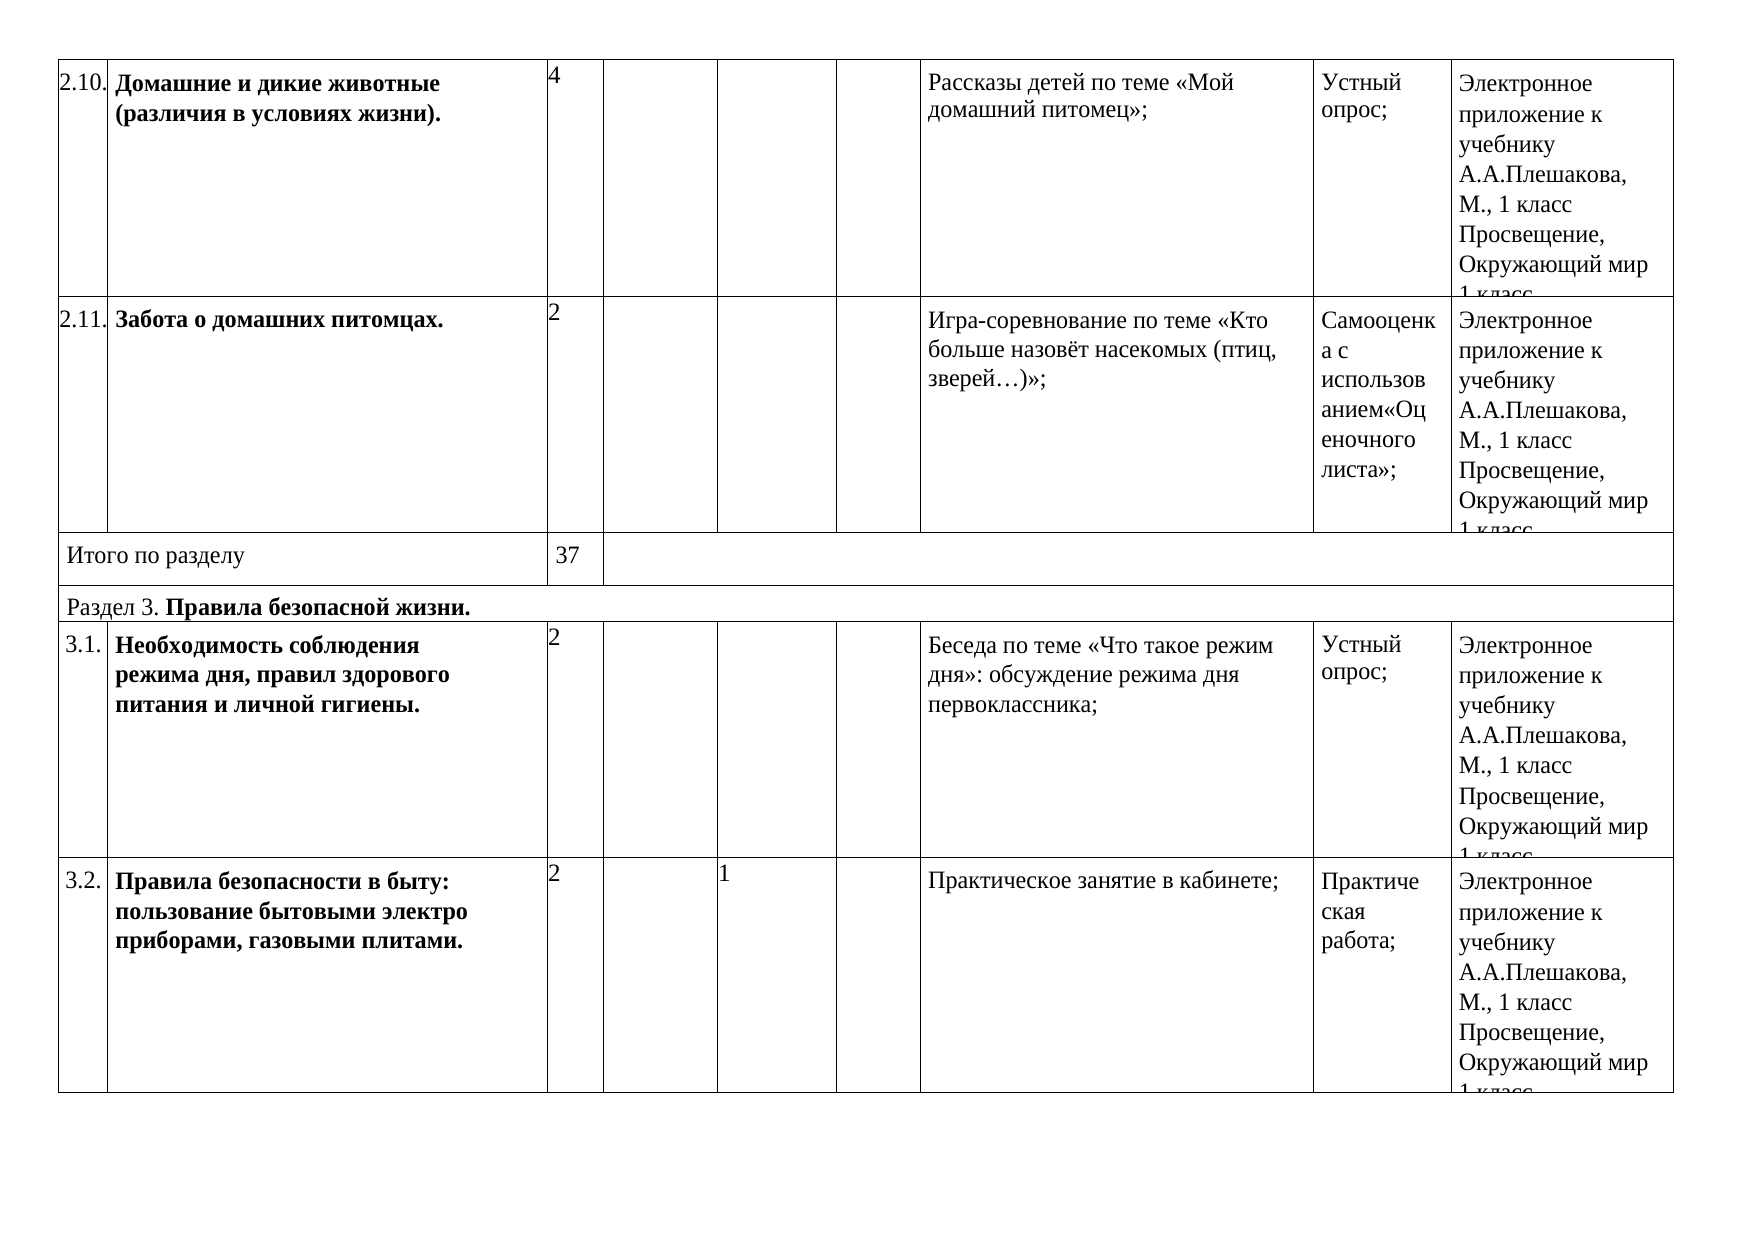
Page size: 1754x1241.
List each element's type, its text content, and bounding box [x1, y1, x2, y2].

table_header 2.10. [59, 60, 107, 296]
table_cell Необходимость соблюдения режима дня, правил здорового питания и личной гигиены. [108, 622, 547, 857]
table_cell Игра-соревнование по теме «Кто больше назовёт насекомых (птиц, зверей…)»; [921, 297, 1313, 532]
table_cell [837, 858, 920, 1092]
table_cell [718, 297, 836, 532]
table_cell Самооценка с использованием«Оценочного листа»; [1314, 297, 1451, 532]
table_cell Итого по разделу [59, 533, 547, 584]
table_header Устный опрос; [1314, 60, 1451, 296]
table_cell Забота о домашних питомцах. [108, 297, 547, 532]
table_cell [604, 858, 717, 1092]
table_header Рассказы детей по теме «Мой домашний питомец»; [921, 60, 1313, 296]
table_cell 2 [548, 297, 603, 532]
table_cell [837, 297, 920, 532]
table_cell Раздел 3. Правила безопасной жизни. [59, 586, 1673, 621]
table_cell 37 [548, 533, 603, 584]
table_cell Беседа по теме «Что такое режим дня»: обсуждение режима дня первоклассника; [921, 622, 1313, 857]
table_header [718, 60, 836, 296]
table_cell [604, 297, 717, 532]
table_header Домашние и дикие животные (различия в условиях жизни). [108, 60, 547, 296]
table_cell [604, 533, 1673, 584]
table_header [837, 60, 920, 296]
table_cell Правила безопасности в быту: пользование бытовыми электро приборами, газовыми плитами. [108, 858, 547, 1092]
table_cell 1 [718, 858, 836, 1092]
table_cell Практическая работа; [1314, 858, 1451, 1092]
table_header 4 [548, 60, 603, 296]
table_cell 2 [548, 858, 603, 1092]
table_header Электронное приложение к учебнику А.А.Плешакова, М., 1 класс Просвещение, Окружающий мир 1 класс videouroki.net Окружающий мир "Школа России" мультимедийное приложение www.shkola-abv.ru Видеоуроки Окружающий мир 1 класс infourok.ru [1452, 60, 1673, 296]
table_cell Практическое занятие в кабинете; [921, 858, 1313, 1092]
table_cell [837, 622, 920, 857]
table_cell 2 [548, 622, 603, 857]
table_cell 3.1. [59, 622, 107, 857]
table_cell [718, 622, 836, 857]
table_cell 2.11. [59, 297, 107, 532]
table_cell Устный опрос; [1314, 622, 1451, 857]
table_header [604, 60, 717, 296]
table_cell [604, 622, 717, 857]
table_cell 3.2. [59, 858, 107, 1092]
